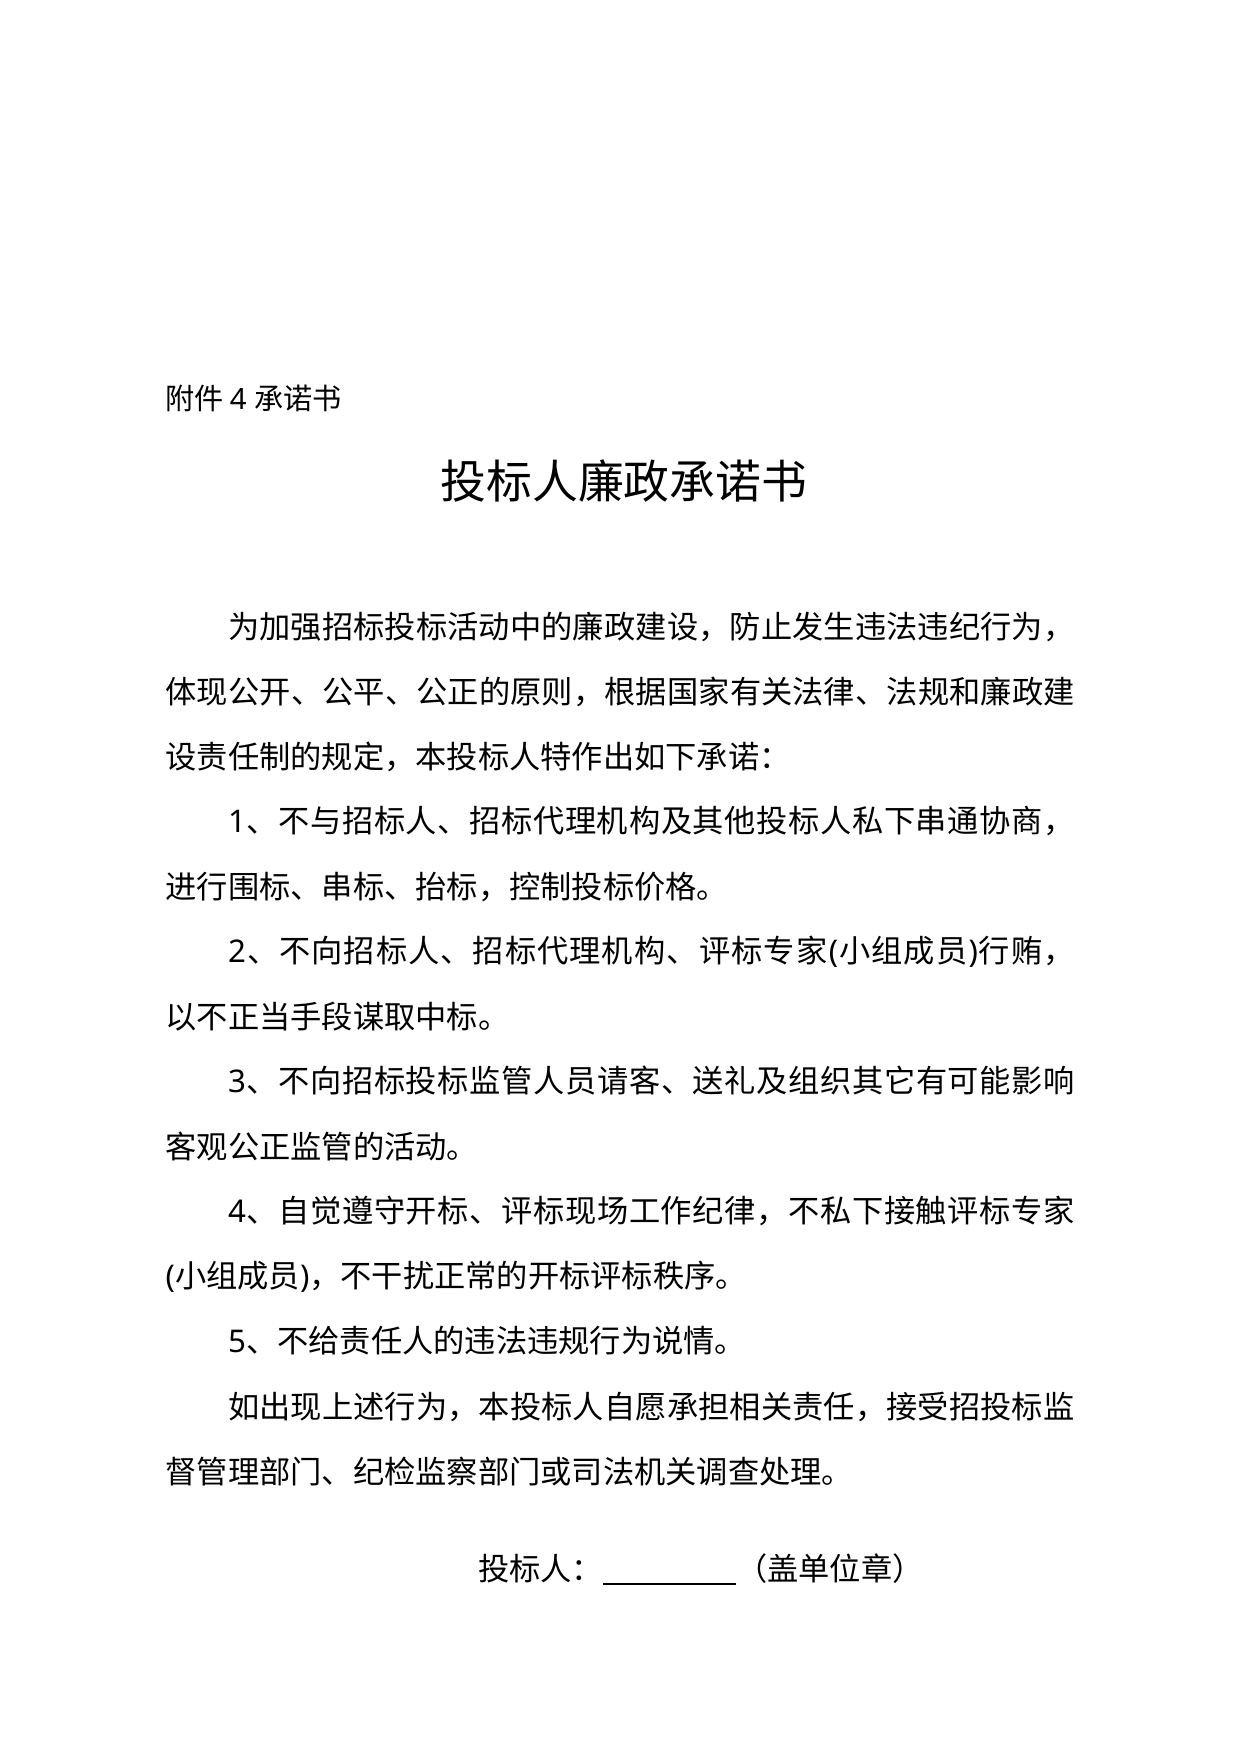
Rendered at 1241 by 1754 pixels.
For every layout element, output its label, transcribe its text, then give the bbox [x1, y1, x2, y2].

text 投标人廉政承诺书 [165, 429, 1075, 527]
text 为加强招标投标活动中的廉政建设，防止发生违法违纪行为，体现公开、公平、公正的原则，根据国家有关法律、法规和廉政建设责任制的规定，本投标人特作出如下承诺： [165, 592, 1075, 787]
text 1、不与招标人、招标代理机构及其他投标人私下串通协商，进行围标、串标、抬标，控制投标价格。 [165, 787, 1075, 917]
text 4、自觉遵守开标、评标现场工作纪律，不私下接触评标专家(小组成员)，不干扰正常的开标评标秩序。 [165, 1177, 1075, 1307]
text 2、不向招标人、招标代理机构、评标专家(小组成员)行贿，以不正当手段谋取中标。 [165, 917, 1075, 1047]
text 3、不向招标投标监管人员请客、送礼及组织其它有可能影响客观公正监管的活动。 [165, 1047, 1075, 1177]
text 附件4 承诺书 [165, 364, 1075, 429]
text 5、不给责任人的违法违规行为说情。 [165, 1307, 1075, 1372]
text 投标人： （盖单位章） [165, 1534, 1075, 1599]
text 如出现上述行为，本投标人自愿承担相关责任，接受招投标监督管理部门、纪检监察部门或司法机关调查处理。 [165, 1372, 1075, 1502]
